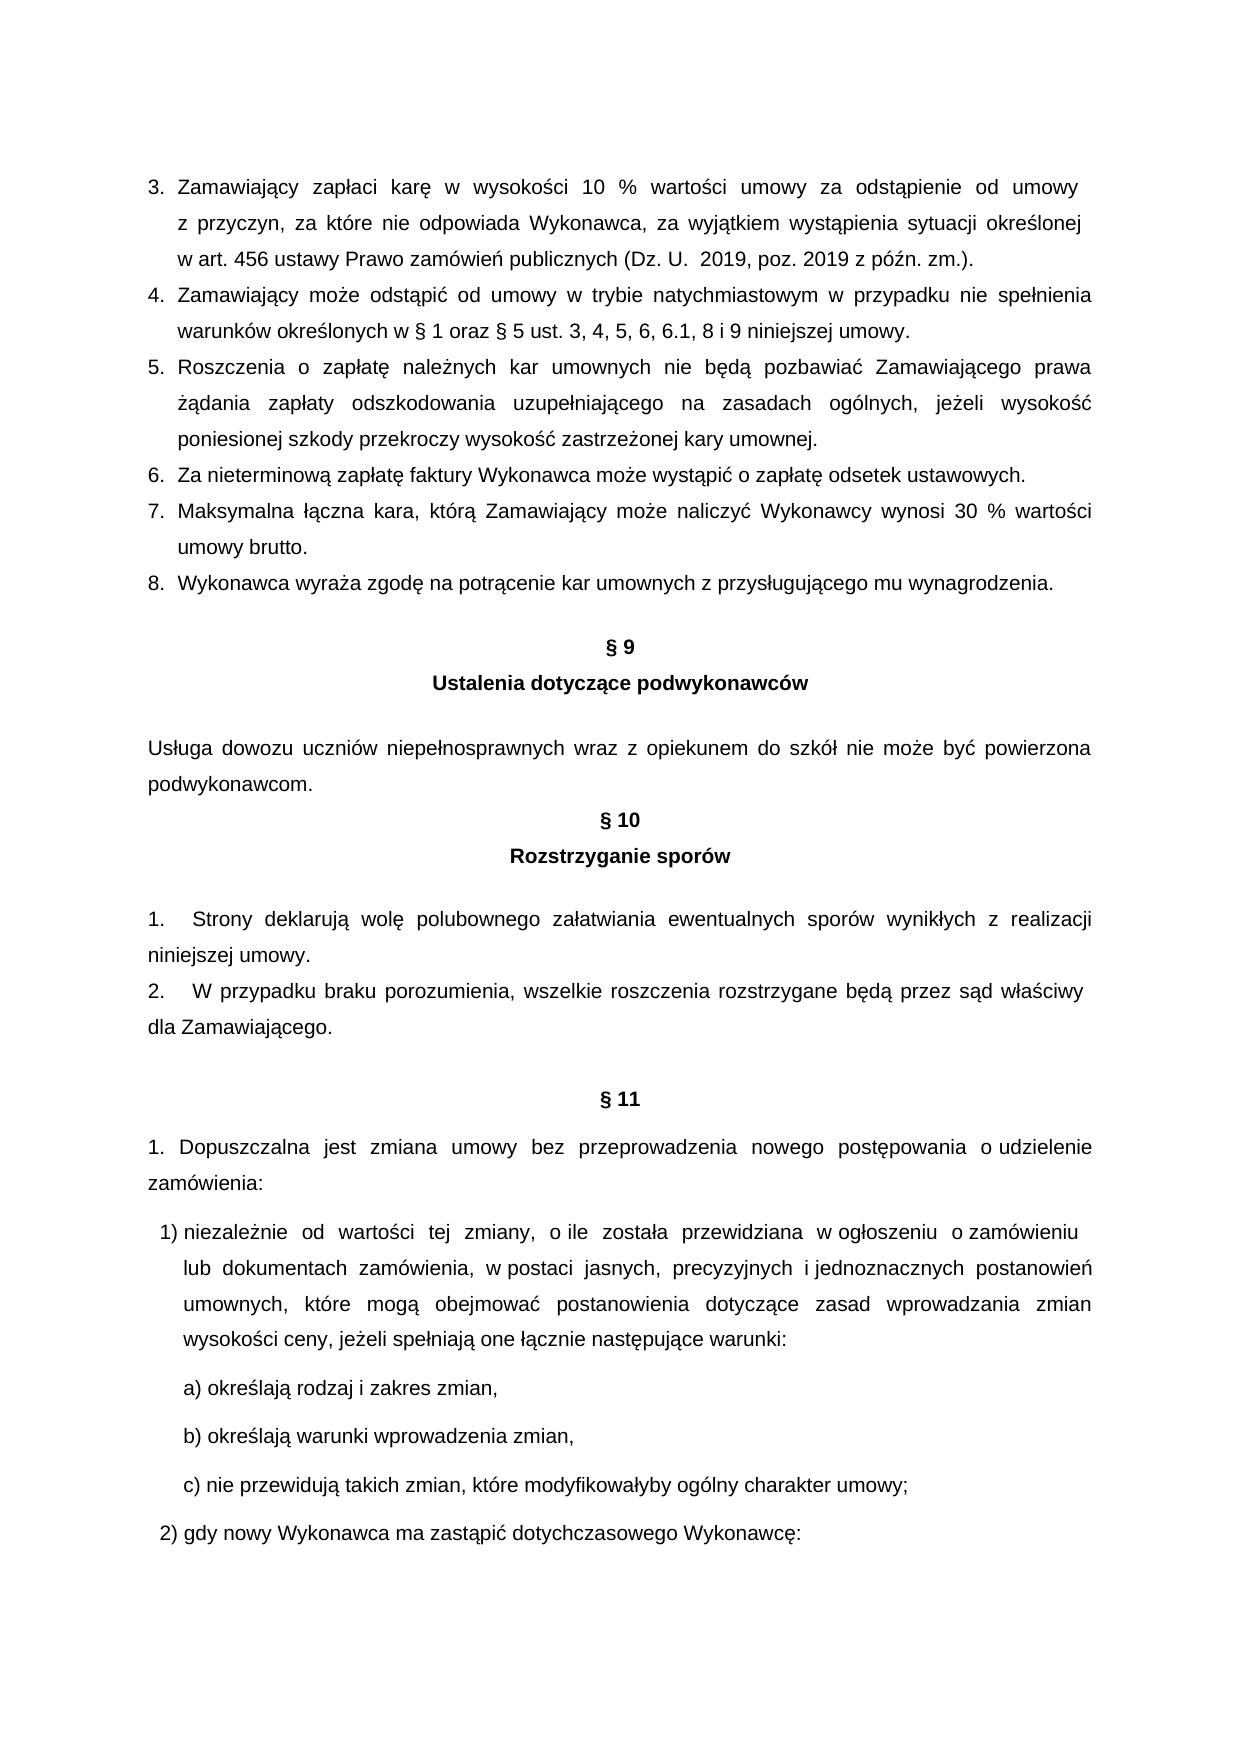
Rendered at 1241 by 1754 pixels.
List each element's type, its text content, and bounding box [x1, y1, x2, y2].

text 11 [148, 1087, 1093, 1111]
text 1. Dopuszczalna jest zmiana umowy bez przeprowadzenia nowego postępowania o udzielenie zamówienia: [148, 1135, 1093, 1195]
text 2) gdy nowy Wykonawca ma zastąpić dotychczasowego Wykonawcę: [159, 1521, 1093, 1545]
list Roszczenia o zapłatę należnych kar umownych nie będą pozbawiać Zamawiającego prawa żądania zapłaty odszkodowania uzupełniającego na zasadach ogólnych, jeżeli wysokość poniesionej szkody przekroczy wysokość zastrzeżonej kary umownej. [148, 355, 1093, 451]
list Maksymalna łączna kara, którą Zamawiający może naliczyć Wykonawcy wynosi 30 % wartości umowy brutto. [148, 498, 1093, 558]
text Ustalenia dotyczące podwykonawców [148, 671, 1093, 695]
list Zamawiający może odstąpić od umowy w trybie natychmiastowym w przypadku nie spełnienia warunków określonych w § 1 oraz § 5 ust. 3, 4, 5, 6, 6.1, 8 i 9 niniejszej umowy. [148, 283, 1093, 343]
text 1) niezależnie od wartości tej zmiany, o ile została przewidziana w ogłoszeniu o zamówieniu lub dokumentach zamówienia, w postaci jasnych, precyzyjnych i jednoznacznych postanowień umownych, które mogą obejmować postanowienia dotyczące zasad wprowadzania zmian wysokości ceny, jeżeli spełniają one łącznie następujące warunki: [159, 1219, 1093, 1351]
list Za nieterminową zapłatę faktury Wykonawca może wystąpić o zapłatę odsetek ustawowych. [148, 463, 1093, 487]
list W przypadku braku porozumienia, wszelkie roszczenia rozstrzygane będą przez sąd właściwy dla Zamawiającego. [148, 979, 1093, 1039]
text 9 [148, 635, 1093, 659]
text 10 [148, 808, 1093, 832]
text c) nie przewidują takich zmian, które modyfikowałyby ogólny charakter umowy; [183, 1473, 1093, 1497]
text a) określają rodzaj i zakres zmian, [183, 1376, 1093, 1400]
list Wykonawca wyraża zgodę na potrącenie kar umownych z przysługującego mu wynagrodzenia. [148, 570, 1093, 594]
list Strony deklarują wolę polubownego załatwiania ewentualnych sporów wynikłych z realizacji niniejszej umowy. [148, 907, 1093, 967]
text Usługa dowozu uczniów niepełnosprawnych wraz z opiekunem do szkół nie może być powierzona podwykonawcom. [148, 736, 1093, 796]
text Rozstrzyganie sporów [148, 843, 1093, 867]
text b) określają warunki wprowadzenia zmian, [183, 1424, 1093, 1448]
list Zamawiający zapłaci karę w wysokości 10 % wartości umowy za odstąpienie od umowy z przyczyn, za które nie odpowiada Wykonawca, za wyjątkiem wystąpienia sytuacji określonej w art. 456 ustawy Prawo zamówień publicznych (Dz. U. 2019, poz. 2019 z późn. zm.). [148, 175, 1093, 271]
